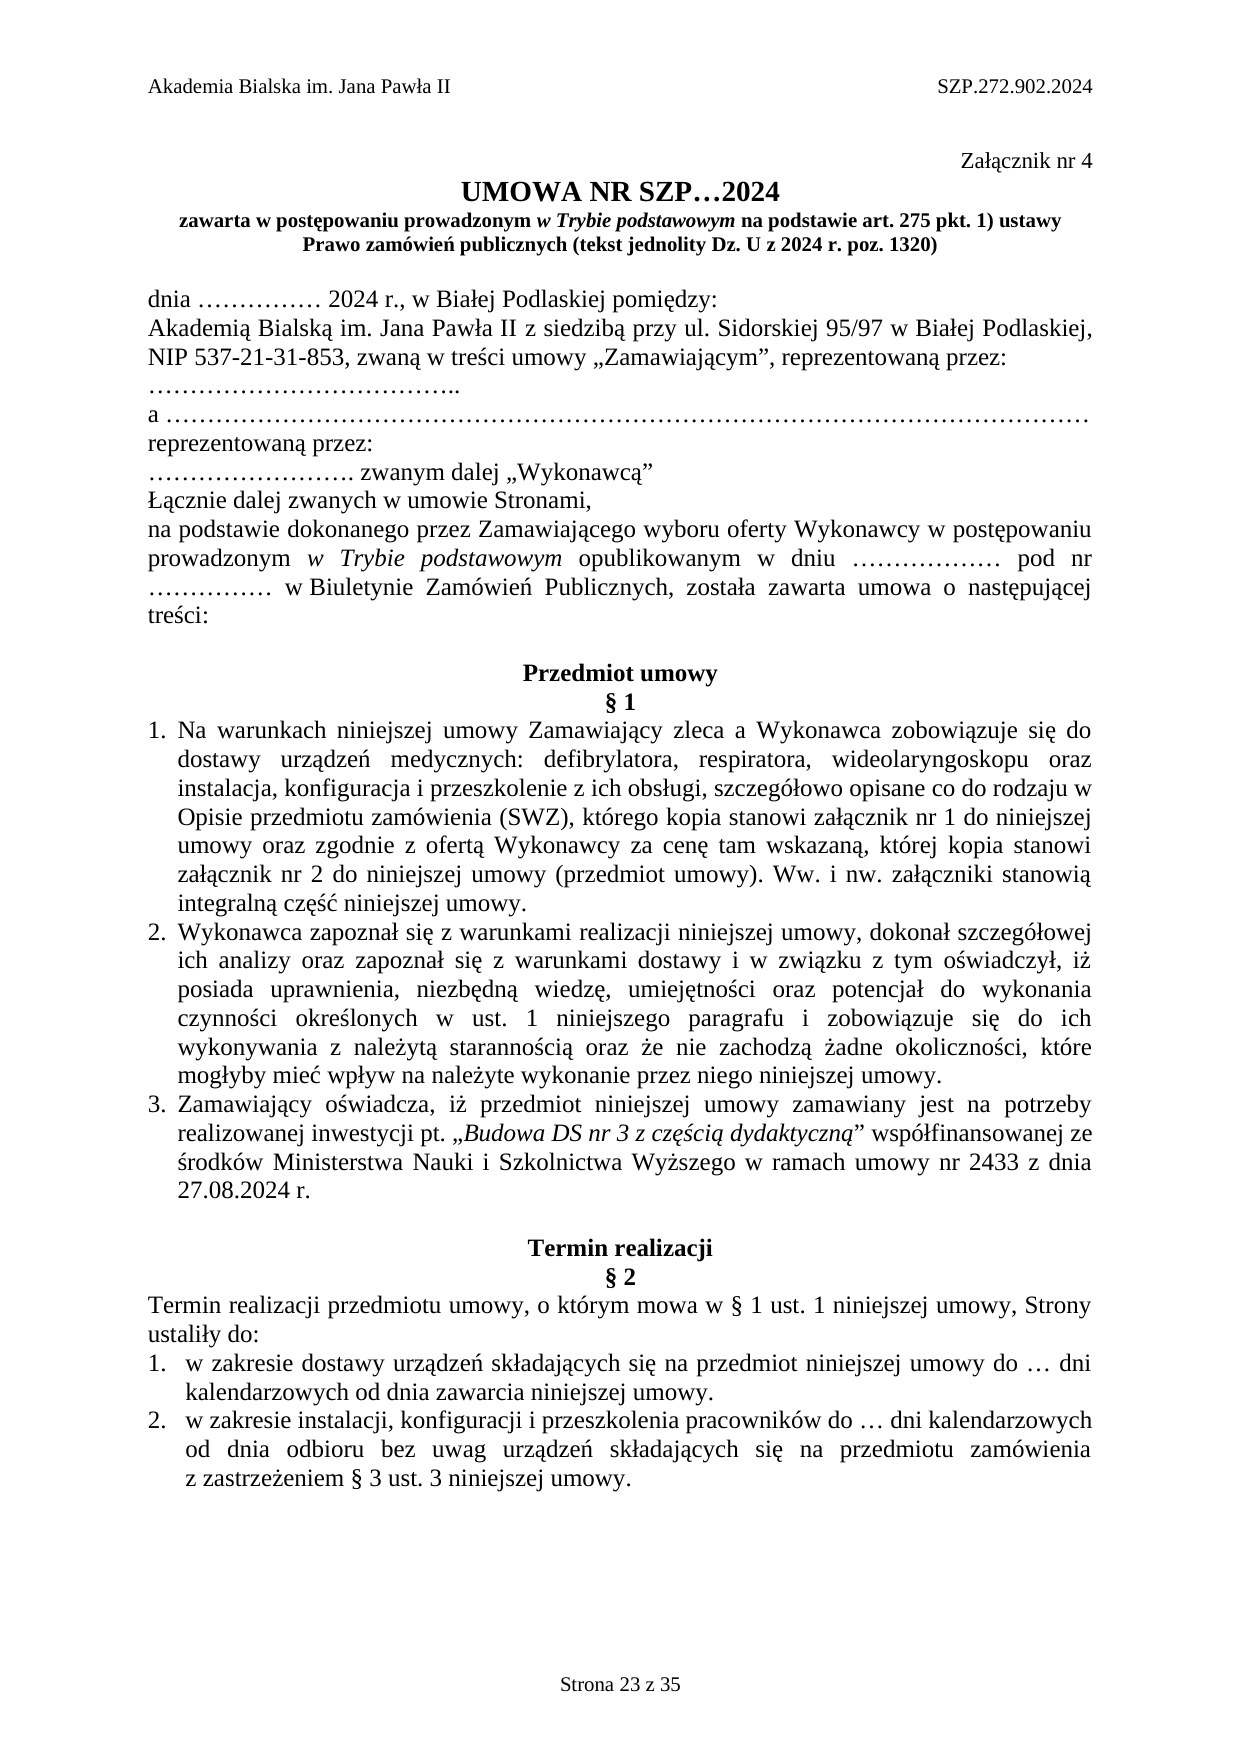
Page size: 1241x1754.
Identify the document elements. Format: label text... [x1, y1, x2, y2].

text na podstawie dokonanego przez Zamawiającego wyboru oferty Wykonawcy w postępowaniu prowadzonym w Trybie podstawowym opublikowanym w dniu ……………… pod nr …………… w Biuletynie Zamówień Publicznych, została zawarta umowa o następującej treści: [148, 514, 1093, 629]
text Termin realizacji [148, 1233, 1093, 1262]
text Termin realizacji przedmiotu umowy, o którym mowa w § 1 ust. 1 niniejszej umowy, Strony ustaliły do: [148, 1291, 1093, 1348]
text Akademią Bialską im. Jana Pawła II z siedzibą przy ul. Sidorskiej 95/97 w Białej Podlaskiej, NIP 537-21-31-853, zwaną w treści umowy „Zamawiającym”, reprezentowaną przez: [148, 313, 1093, 371]
text ……………………. zwanym dalej „Wykonawcą” [148, 457, 1093, 486]
text § 2 [148, 1262, 1093, 1291]
list Zamawiający oświadcza, iż przedmiot niniejszej umowy zamawiany jest na potrzeby realizowanej inwestycji pt. „Budowa DS nr 3 z częścią dydaktyczną” współfinansowanej ze środków Ministerstwa Nauki i Szkolnictwa Wyższego w ramach umowy nr 2433 z dnia 27.08.2024 r. [148, 1089, 1093, 1204]
text zawarta w postępowaniu prowadzonym w Trybie podstawowym na podstawie art. 275 pkt. 1) ustawy Prawo zamówień publicznych (tekst jednolity Dz. U z 2024 r. poz. 1320) [148, 207, 1093, 256]
list w zakresie dostawy urządzeń składających się na przedmiot niniejszej umowy do … dni kalendarzowych od dnia zawarcia niniejszej umowy. [148, 1348, 1093, 1406]
list Załącznik nr 4 [223, 148, 1093, 174]
text ……………………………….. [148, 371, 1093, 399]
list w zakresie instalacji, konfiguracji i przeszkolenia pracowników do … dni kalendarzowych od dnia odbioru bez uwag urządzeń składających się na przedmiotu zamówienia z zastrzeżeniem § 3 ust. 3 niniejszej umowy. [148, 1406, 1093, 1492]
text § 1 [148, 687, 1093, 716]
list Wykonawca zapoznał się z warunkami realizacji niniejszej umowy, dokonał szczegółowej ich analizy oraz zapoznał się z warunkami dostawy i w związku z tym oświadczył, iż posiada uprawnienia, niezbędną wiedzę, umiejętności oraz potencjał do wykonania czynności określonych w ust. 1 niniejszego paragrafu i zobowiązuje się do ich wykonywania z należytą starannością oraz że nie zachodzą żadne okoliczności, które mogłyby mieć wpływ na należyte wykonanie przez niego niniejszej umowy. [148, 917, 1093, 1089]
text dnia …………… 2024 r., w Białej Podlaskiej pomiędzy: [148, 284, 1093, 313]
text a ………………………………………………………………………………………………… reprezentowaną przez: [148, 399, 1093, 457]
list Na warunkach niniejszej umowy Zamawiający zleca a Wykonawca zobowiązuje się do dostawy urządzeń medycznych: defibrylatora, respiratora, wideolaryngoskopu oraz instalacja, konfiguracja i przeszkolenie z ich obsługi, szczegółowo opisane co do rodzaju w Opisie przedmiotu zamówienia (SWZ), którego kopia stanowi załącznik nr 1 do niniejszej umowy oraz zgodnie z ofertą Wykonawcy za cenę tam wskazaną, której kopia stanowi załącznik nr 2 do niniejszej umowy (przedmiot umowy). Ww. i nw. załączniki stanowią integralną część niniejszej umowy. [148, 716, 1093, 917]
list UMOWA NR SZP…2024 [148, 174, 1093, 207]
text Łącznie dalej zwanych w umowie Stronami, [148, 486, 1093, 514]
text Przedmiot umowy [148, 658, 1093, 687]
